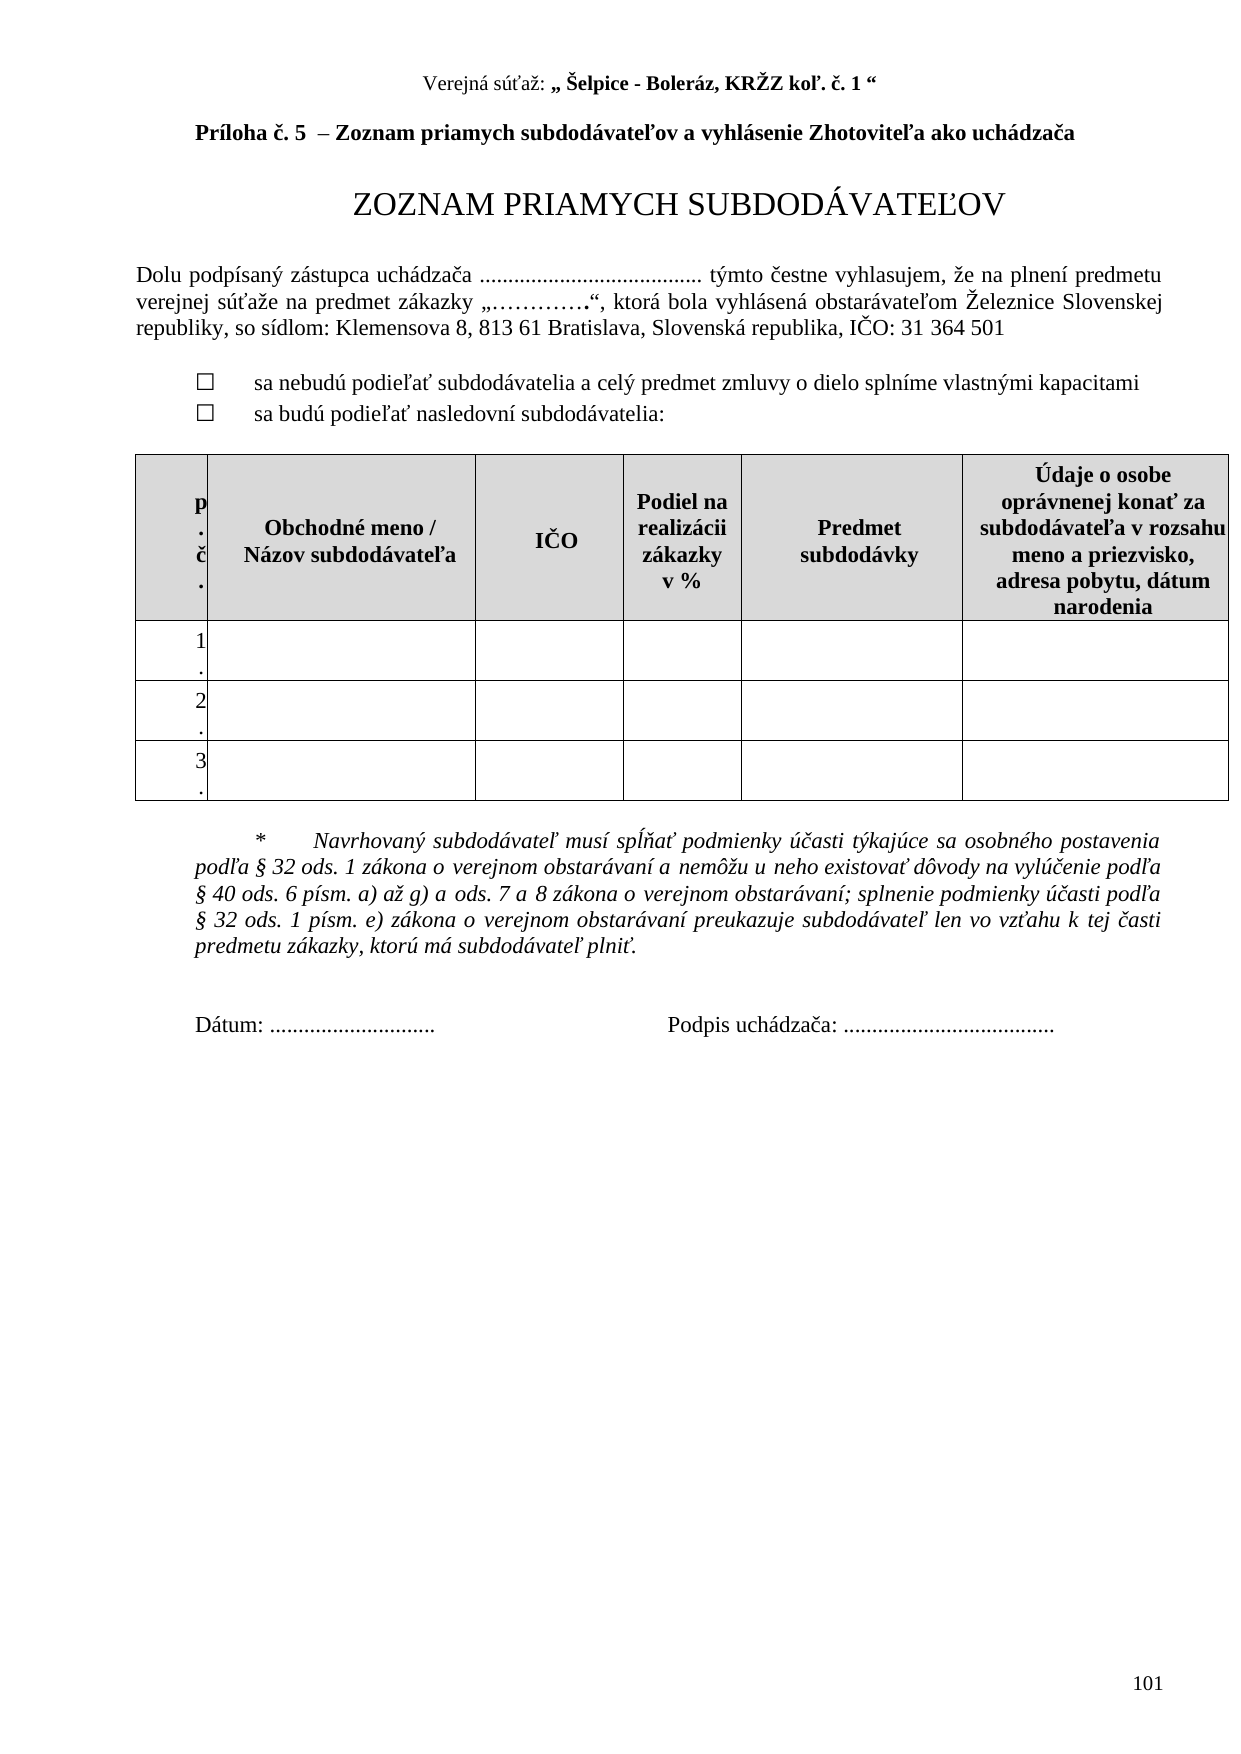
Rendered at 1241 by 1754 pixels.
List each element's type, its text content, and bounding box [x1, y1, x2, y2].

table_cell 1. [136, 621, 207, 680]
table_cell 2. [136, 681, 207, 740]
subtitle ZOZNAM PRIAMYCH SUBDODÁVATEĽOV [195, 184, 1163, 222]
table_cell 3. [136, 741, 207, 800]
table_header Podiel na realizácii zákazky v % [624, 455, 741, 620]
table_cell [624, 681, 741, 740]
table_cell [742, 681, 962, 740]
table_cell [963, 681, 1228, 740]
table_cell [624, 741, 741, 800]
table_cell [476, 681, 623, 740]
text Príloha č. 5 – Zoznam priamych subdodávateľov a vyhlásenie Zhotoviteľa ako uchádzača [195, 119, 1163, 145]
text Dolu podpísaný zástupca uchádzača ....................................... týmto čestne vyhlasujem, že na plnení predmetu verejnej súťaže na predmet zákazky „………….“, ktorá bola vyhlásená obstarávateľom Železnice Slovenskej republiky, so sídlom: Klemensova 8, 813 61 Bratislava, Slovenská republika, IČO: 31 364 501 [136, 261, 1163, 340]
table_cell [742, 621, 962, 680]
text ☐ sa budú podieľať nasledovní subdodávatelia: [195, 397, 1163, 428]
table_cell [624, 621, 741, 680]
table_header Údaje o osobe oprávnenej konať za subdodávateľa v rozsahu meno a priezvisko, adresa pobytu, dátum narodenia [963, 455, 1228, 620]
table_cell [963, 621, 1228, 680]
table_cell [476, 741, 623, 800]
table_cell [476, 621, 623, 680]
text ☐ sa nebudú podieľať subdodávatelia a celý predmet zmluvy o dielo splníme vlastnými kapacitami [195, 365, 1163, 397]
table_header IČO [476, 455, 623, 620]
table_cell [742, 741, 962, 800]
table_cell [208, 681, 475, 740]
text Dátum: ............................. Podpis uchádzača: ..................................... [195, 1012, 1163, 1038]
table_header Obchodné meno / Názov subdodávateľa [208, 455, 475, 620]
text * Navrhovaný subdodávateľ musí spĺňať podmienky účasti týkajúce sa osobného postavenia podľa § 32 ods. 1 zákona o verejnom obstarávaní a nemôžu u neho existovať dôvody na vylúčenie podľa § 40 ods. 6 písm. a) až g) a ods. 7 a 8 zákona o verejnom obstarávaní; splnenie podmienky účasti podľa § 32 ods. 1 písm. e) zákona o verejnom obstarávaní preukazuje subdodávateľ len vo vzťahu k tej časti predmetu zákazky, ktorú má subdodávateľ plniť. [195, 827, 1163, 959]
table_cell [963, 741, 1228, 800]
table_header p. č. [136, 455, 207, 620]
table_cell [208, 741, 475, 800]
table_cell [208, 621, 475, 680]
table_header Predmet subdodávky [742, 455, 962, 620]
